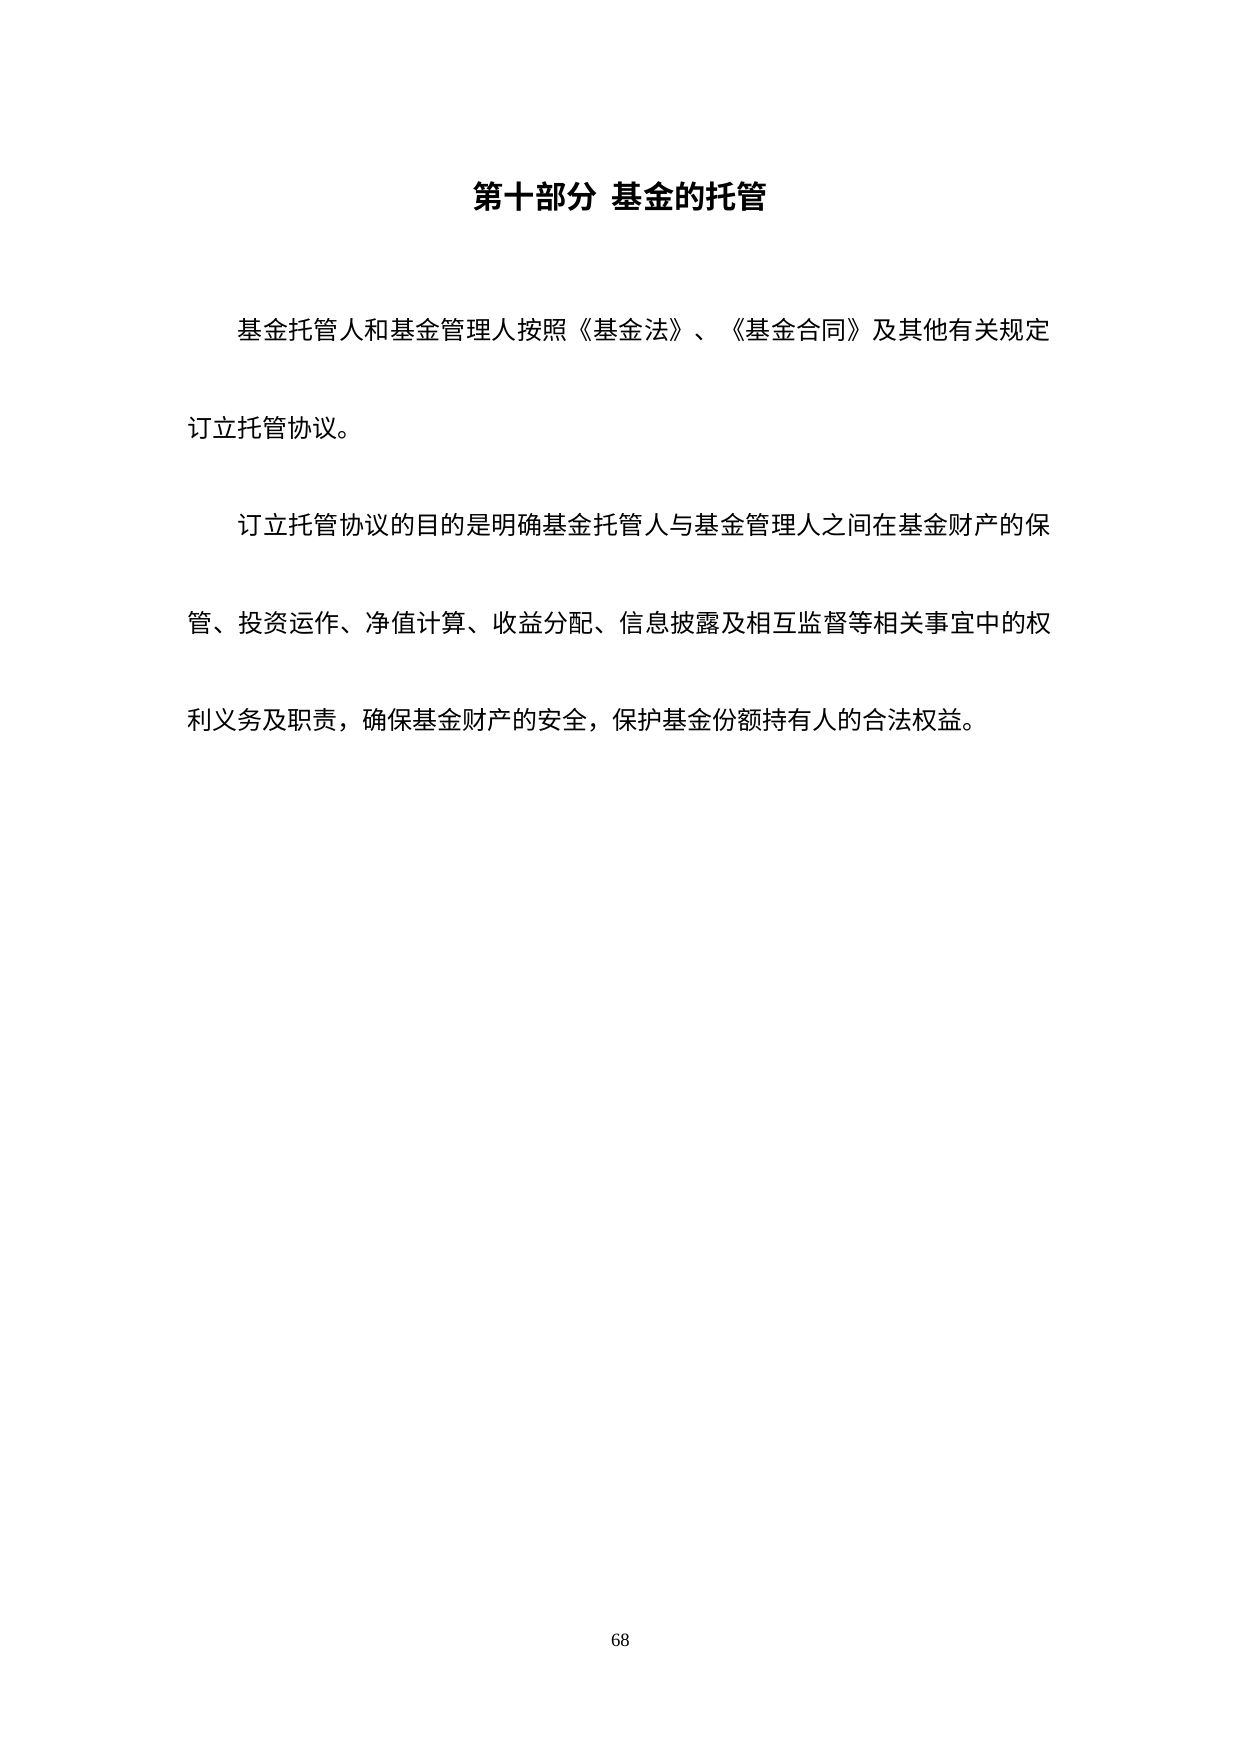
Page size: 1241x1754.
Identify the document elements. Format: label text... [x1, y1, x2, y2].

subtitle 第十部分 基金的托管 [187, 162, 1053, 227]
text 订立托管协议的目的是明确基金托管人与基金管理人之间在基金财产的保管、投资运作、净值计算、收益分配、信息披露及相互监督等相关事宜中的权利义务及职责，确保基金财产的安全，保护基金份额持有人的合法权益。 [187, 477, 1053, 737]
text 基金托管人和基金管理人按照《基金法》、《基金合同》及其他有关规定订立托管协议。 [187, 296, 1053, 459]
